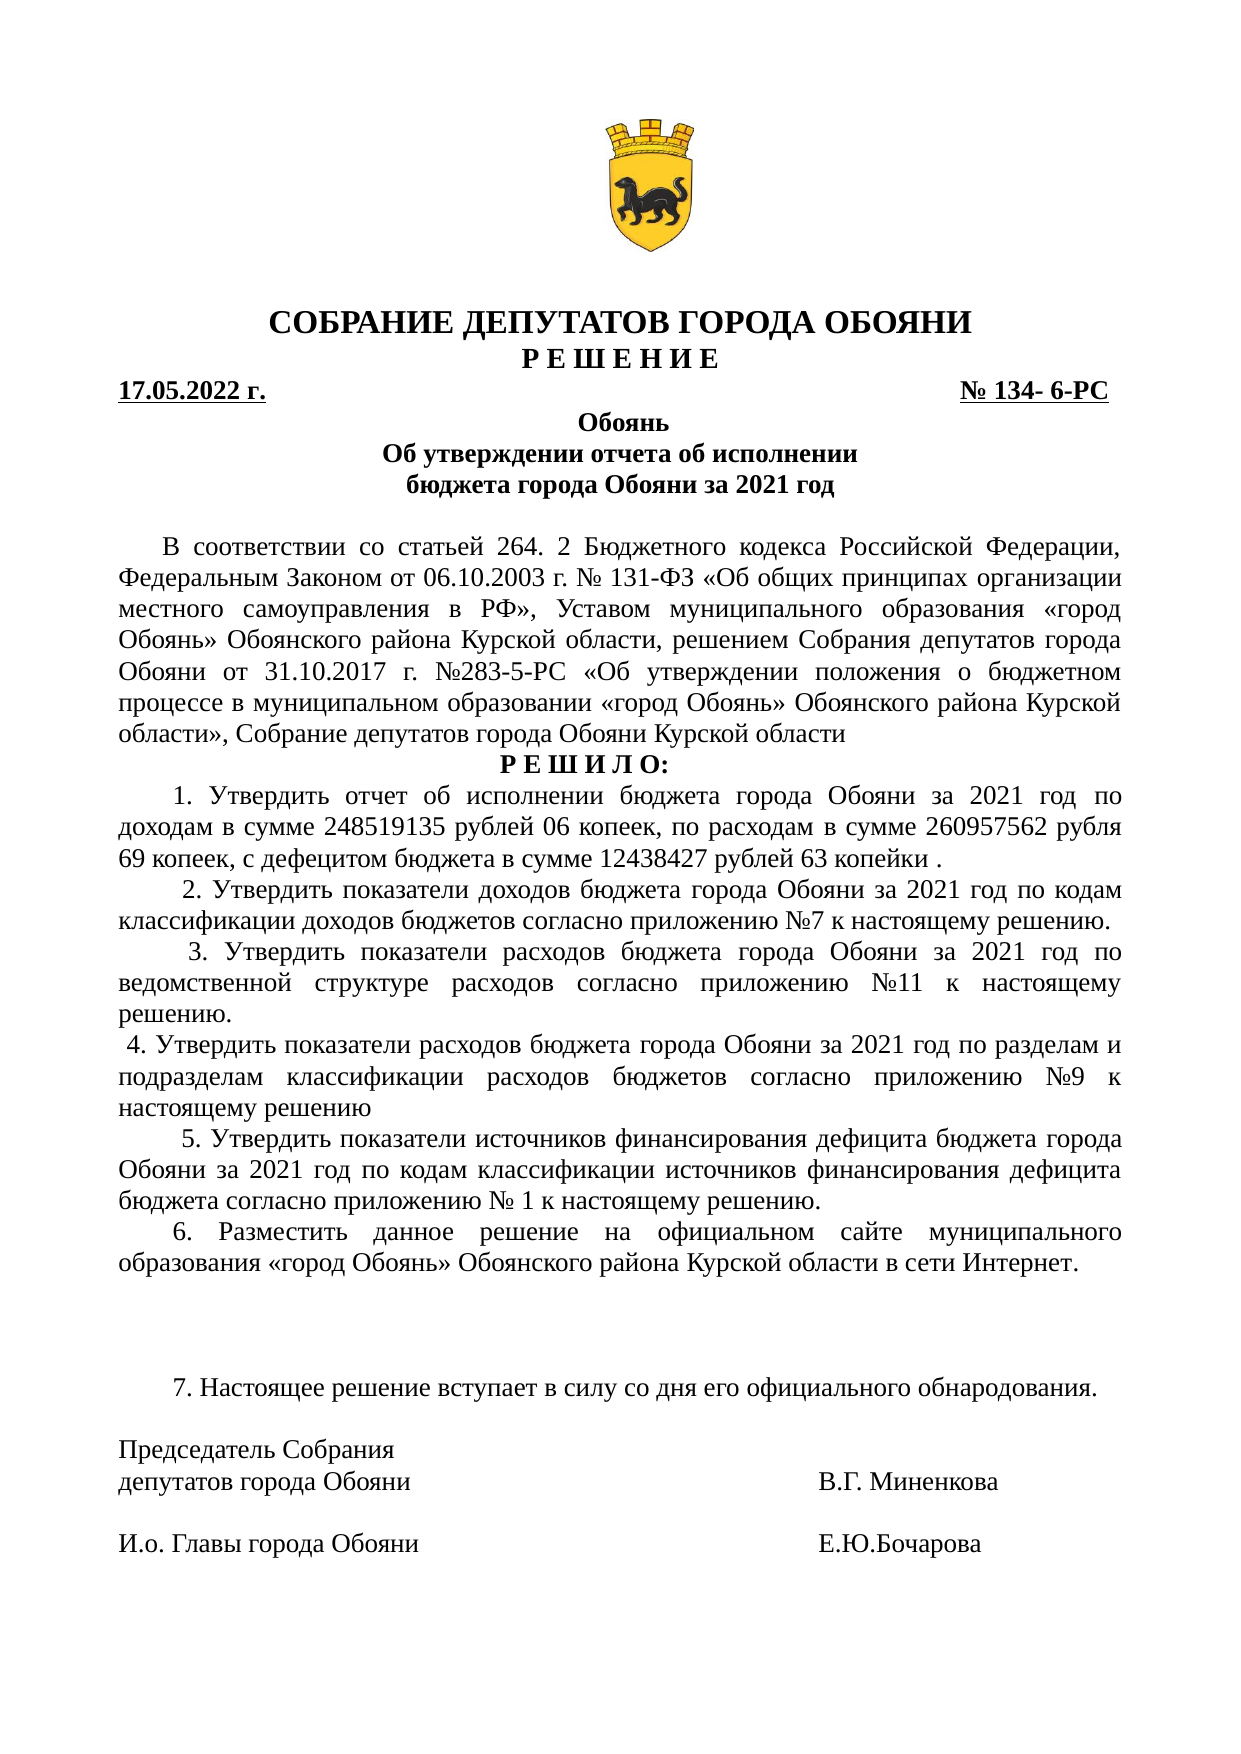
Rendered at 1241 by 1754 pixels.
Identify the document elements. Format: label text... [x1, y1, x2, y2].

text Обоянь [118, 406, 1122, 437]
text 1. Утвердить отчет об исполнении бюджета города Обояни за 2021 год по доходам в сумме 248519135 рублей 06 копеек, по расходам в сумме 260957562 рубля 69 копеек, с дефецитом бюджета в сумме 12438427 рублей 63 копейки . [118, 779, 1122, 873]
text Р Е Ш И Л О: [418, 748, 1122, 779]
text 5. Утвердить показатели источников финансирования дефицита бюджета города Обояни за 2021 год по кодам классификации источников финансирования дефицита бюджета согласно приложению № 1 к настоящему решению. [118, 1122, 1122, 1215]
text СОБРАНИЕ ДЕПУТАТОВ ГОРОДА ОБОЯНИ [118, 303, 1122, 341]
text 2. Утвердить показатели доходов бюджета города Обояни за 2021 год по кодам классификации доходов бюджетов согласно приложению №7 к настоящему решению. [118, 873, 1122, 935]
text В соответствии со статьей 264. 2 Бюджетного кодекса Российской Федерации, Федеральным Законом от 06.10.2003 г. № 131-ФЗ «Об общих принципах организации местного самоуправления в РФ», Уставом муниципального образования «город Обоянь» Обоянского района Курской области, решением Собрания депутатов города Обояни от 31.10.2017 г. №283-5-РС «Об утверждении положения о бюджетном процессе в муниципальном образовании «город Обоянь» Обоянского района Курской области», Собрание депутатов города Обояни Курской области [118, 530, 1122, 748]
text 6. Разместить данное решение на официальном сайте муниципального образования «город Обоянь» Обоянского района Курской области в сети Интернет. [118, 1215, 1122, 1278]
text Об утверждении отчета об исполнении [118, 437, 1122, 468]
text Р Е Ш Е Н И Е [118, 341, 1122, 374]
text Председатель Собрания [118, 1433, 1122, 1464]
text 17.05.2022 г. № 134- 6-РС [118, 374, 1122, 406]
text депутатов города Обояни В.Г. Миненкова [118, 1464, 1122, 1496]
text 7. Настоящее решение вступает в силу со дня его официального обнародования. [118, 1371, 1122, 1402]
picture [605, 119, 694, 252]
text бюджета города Обояни за 2021 год [118, 468, 1122, 499]
text И.о. Главы города Обояни Е.Ю.Бочарова [118, 1527, 1122, 1558]
text 3. Утвердить показатели расходов бюджета города Обояни за 2021 год по ведомственной структуре расходов согласно приложению №11 к настоящему решению. 4. Утвердить показатели расходов бюджета города Обояни за 2021 год по разделам и подразделам классификации расходов бюджетов согласно приложению №9 к настоящему решению [118, 935, 1122, 1122]
